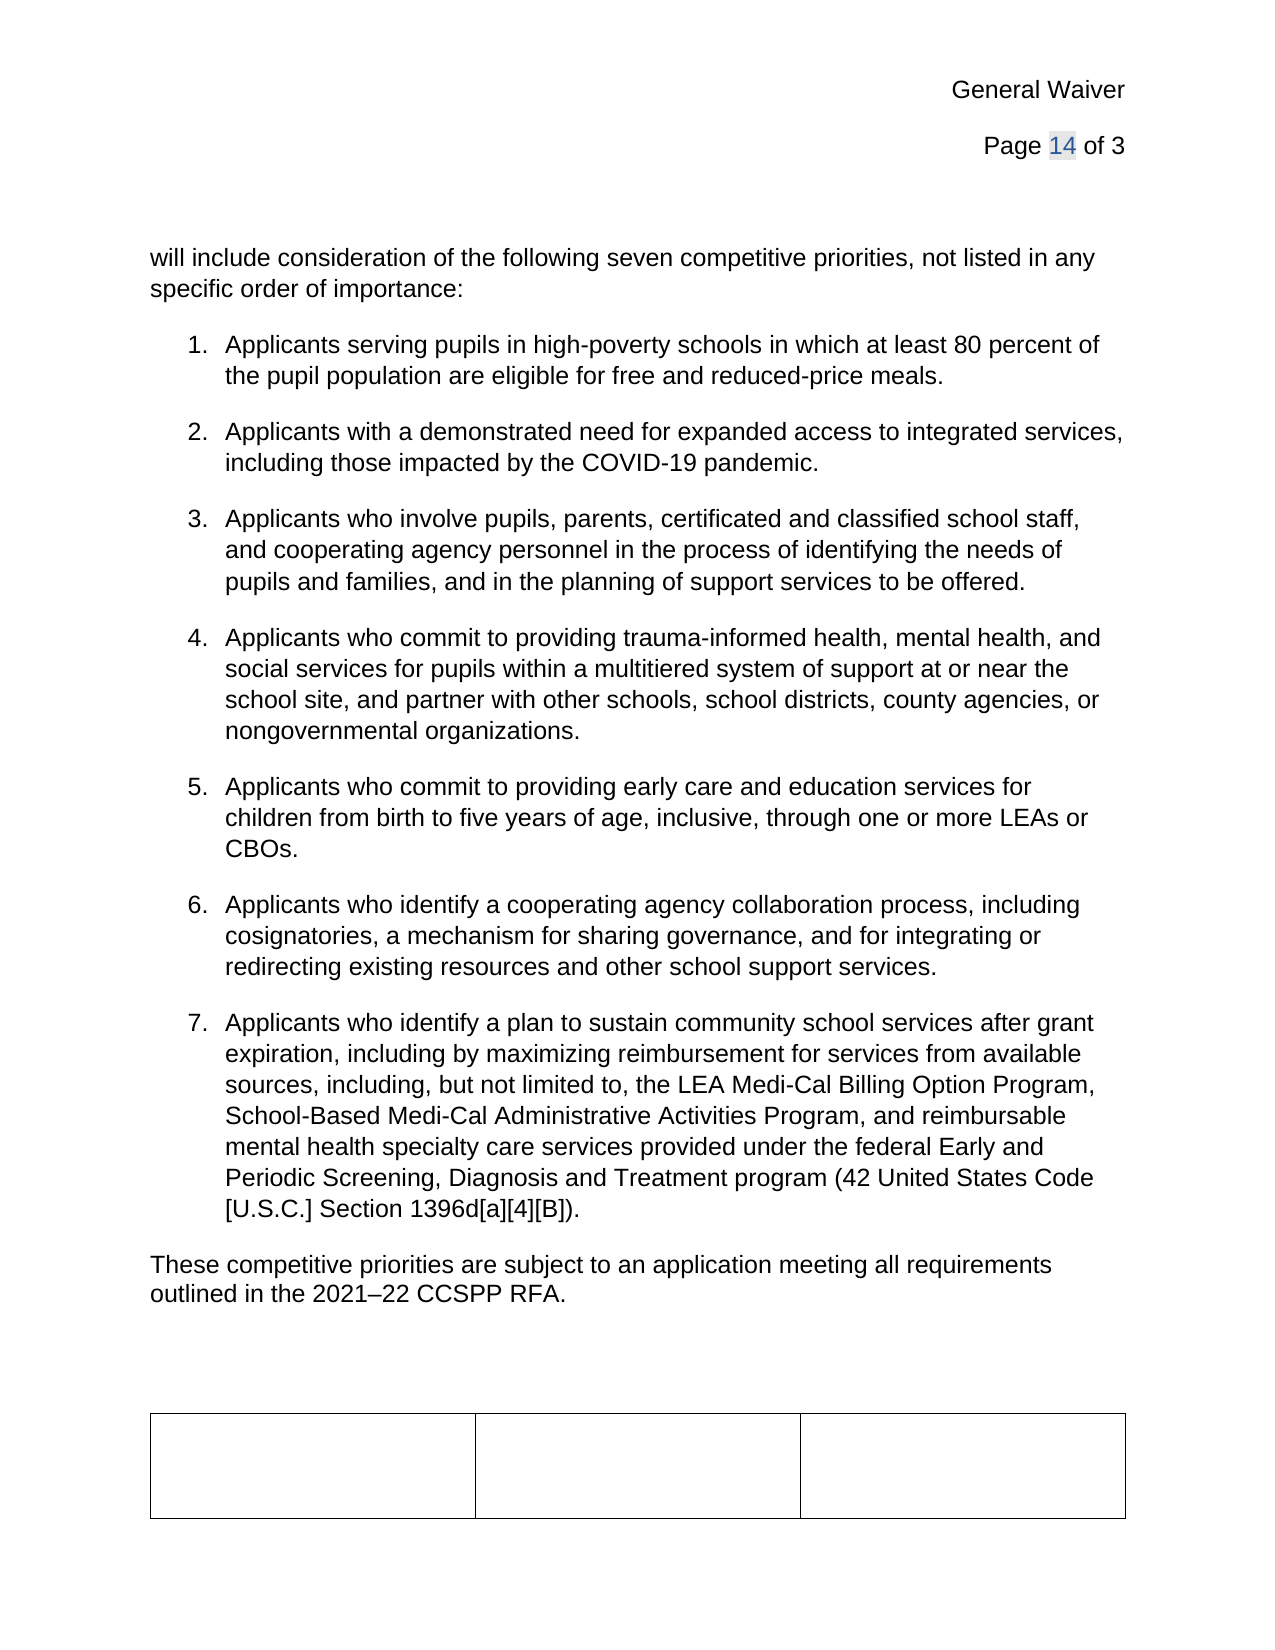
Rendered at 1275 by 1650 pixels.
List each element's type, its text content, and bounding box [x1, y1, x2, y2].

list Applicants who identify a cooperating agency collaboration process, including cosignatories, a mechanism for sharing governance, and for integrating or redirecting existing resources and other school support services. [187, 890, 1125, 981]
text These competitive priorities are subject to an application meeting all requirements outlined in the 2021–22 CCSPP RFA. [150, 1250, 1125, 1308]
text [150, 243, 1125, 303]
list Applicants who commit to providing early care and education services for children from birth to five years of age, inclusive, through one or more LEAs or CBOs. [187, 772, 1125, 862]
list Applicants who identify a plan to sustain community school services after grant expiration, including by maximizing reimbursement for services from available sources, including, but not limited to, the LEA Medi-Cal Billing Option Program, School-Based Medi-Cal Administrative Activities Program, and reimbursable mental health specialty care services provided under the federal Early and Periodic Screening, Diagnosis and Treatment program (42 United States Code [U.S.C.] Section 1396d[a][4][B]). [187, 1008, 1125, 1223]
list Applicants with a demonstrated need for expanded access to integrated services, including those impacted by the COVID-19 pandemic. [187, 417, 1125, 477]
list Applicants who commit to providing trauma-informed health, mental health, and social services for pupils within a multitiered system of support at or near the school site, and partner with other schools, school districts, county agencies, or nongovernmental organizations. [187, 622, 1125, 744]
list Applicants who involve pupils, parents, certificated and classified school staff, and cooperating agency personnel in the process of identifying the needs of pupils and families, and in the planning of support services to be offered. [187, 504, 1125, 595]
list Applicants serving pupils in high-poverty schools in which at least 80 percent of the pupil population are eligible for free and reduced-price meals. [187, 330, 1125, 390]
